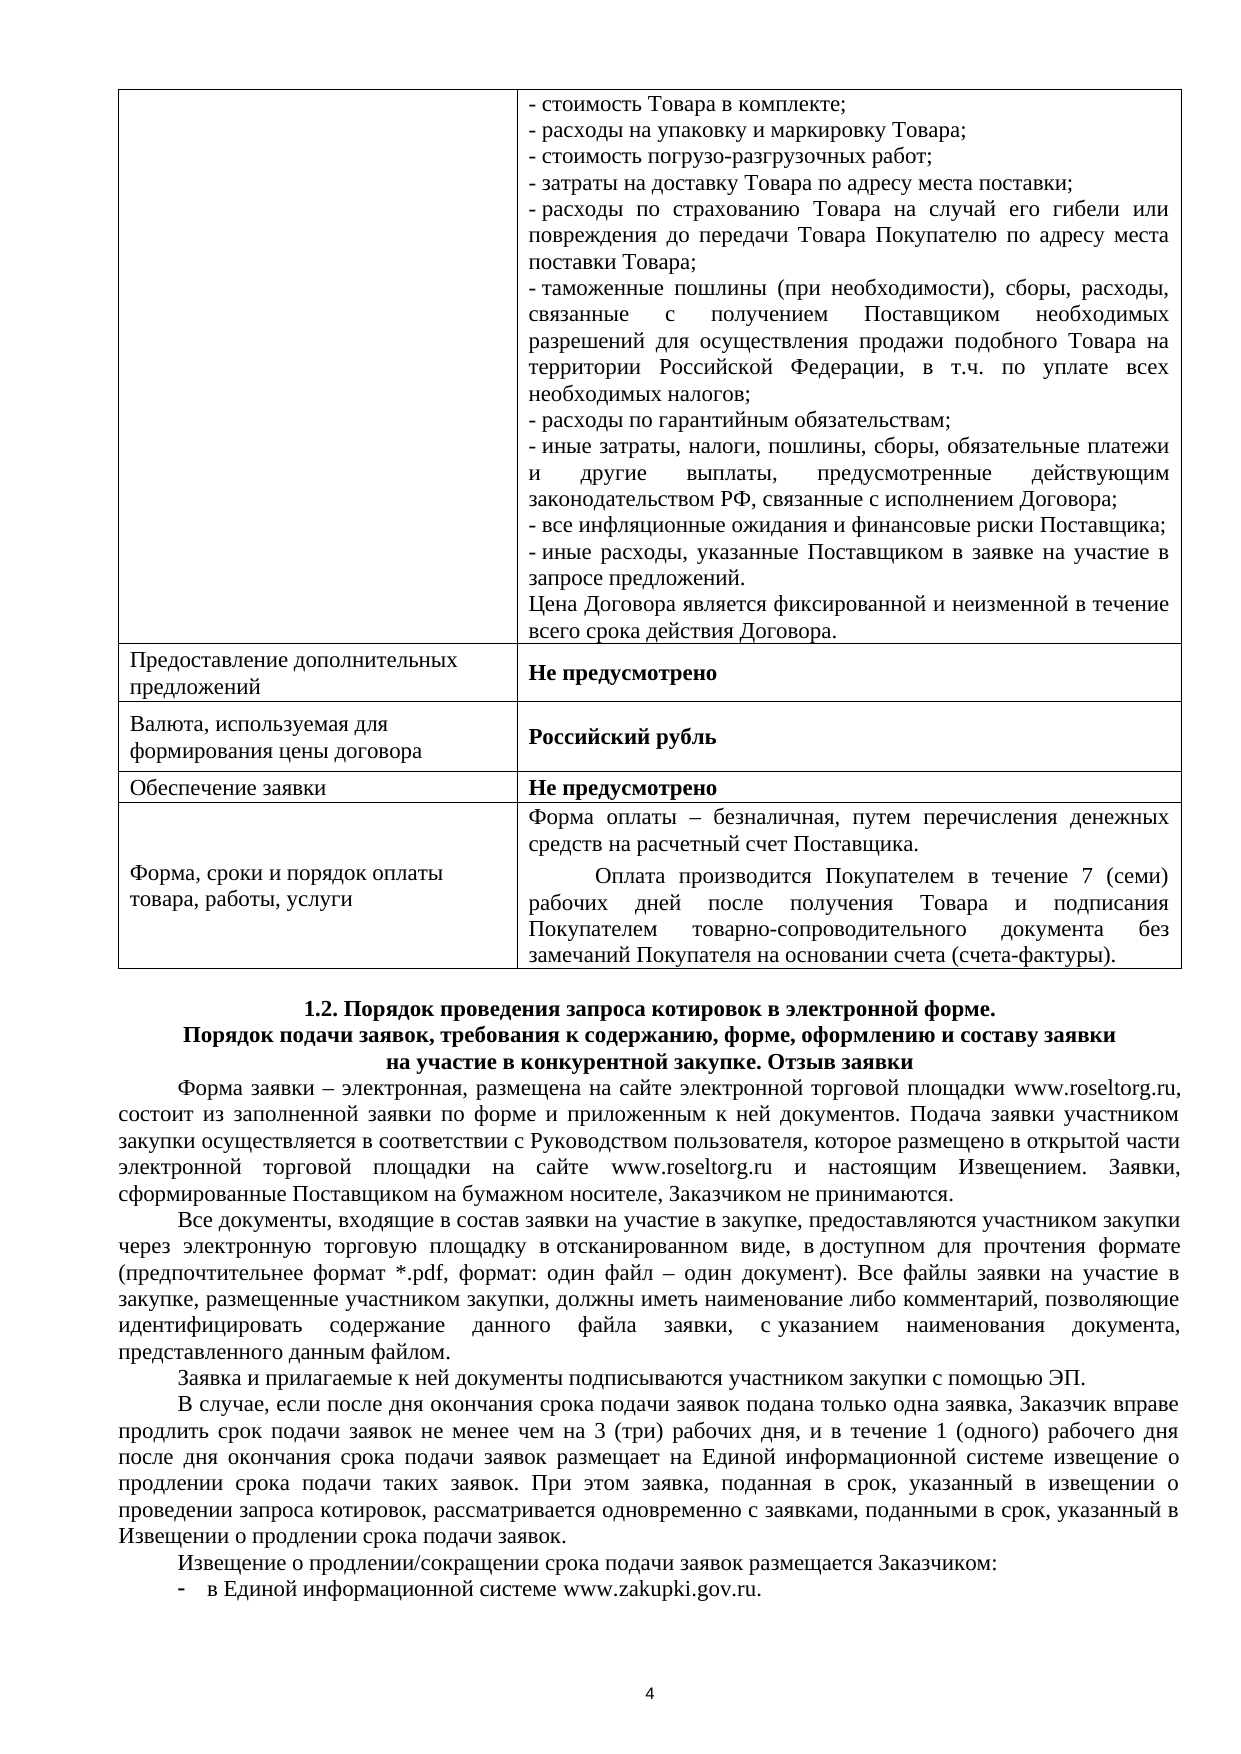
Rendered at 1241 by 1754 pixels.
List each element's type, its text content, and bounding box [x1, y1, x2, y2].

table_cell Российский рубль [518, 702, 1181, 771]
text Извещение о продлении/сокращении срока подачи заявок размещается Заказчиком: [118, 1548, 1181, 1575]
table_cell Не предусмотрено [518, 644, 1181, 701]
text Порядок подачи заявок, требования к содержанию, форме, оформлению и составу заявки [118, 1021, 1181, 1048]
table_cell Предоставление дополнительных предложений [119, 644, 517, 701]
table_cell Форма оплаты – безналичная, путем перечисления денежных средств на расчетный счет Поставщика. Оплата производится Покупателем в течение 7 (семи) рабочих дней после получения Товара и подписания Покупателем товарно-сопроводительного документа без замечаний Покупателя на основании счета (счета-фактуры). [518, 803, 1181, 968]
text 1.2. Порядок проведения запроса котировок в электронной форме. [118, 995, 1181, 1021]
text В случае, если после дня окончания срока подачи заявок подана только одна заявка, Заказчик вправе продлить срок подачи заявок не менее чем на 3 (три) рабочих дня, и в течение 1 (одного) рабочего дня после дня окончания срока подачи заявок размещает на Единой информационной системе извещение о продлении срока подачи таких заявок. При этом заявка, поданная в срок, указанный в извещении о проведении запроса котировок, рассматривается одновременно с заявками, поданными в срок, указанный в Извещении о продлении срока подачи заявок. [118, 1390, 1181, 1548]
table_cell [119, 90, 517, 643]
text Заявка и прилагаемые к ней документы подписываются участником закупки с помощью ЭП. [118, 1364, 1181, 1390]
text на участие в конкурентной закупке. Отзыв заявки [118, 1048, 1181, 1074]
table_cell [518, 90, 1181, 643]
text Форма заявки – электронная, размещена на сайте электронной торговой площадки www.roseltorg.ru, состоит из заполненной заявки по форме и приложенным к ней документов. Подача заявки участником закупки осуществляется в соответствии с Руководством пользователя, которое размещено в открытой части электронной торговой площадки на сайте www.roseltorg.ru и настоящим Извещением. Заявки, сформированные Поставщиком на бумажном носителе, Заказчиком не принимаются. [118, 1074, 1181, 1206]
list в Единой информационной системе www.zakupki.gov.ru. [118, 1575, 1181, 1601]
table_cell Обеспечение заявки [119, 772, 517, 802]
table_cell Не предусмотрено [518, 772, 1181, 802]
table_cell Форма, сроки и порядок оплаты товара, работы, услуги [119, 803, 517, 968]
text Все документы, входящие в состав заявки на участие в закупке, предоставляются участником закупки через электронную торговую площадку в отсканированном виде, в доступном для прочтения формате (предпочтительнее формат *.pdf, формат: один файл – один документ). Все файлы заявки на участие в закупке, размещенные участником закупки, должны иметь наименование либо комментарий, позволяющие идентифицировать содержание данного файла заявки, с указанием наименования документа, представленного данным файлом. [118, 1206, 1181, 1364]
table_cell Валюта, используемая для формирования цены договора [119, 702, 517, 771]
